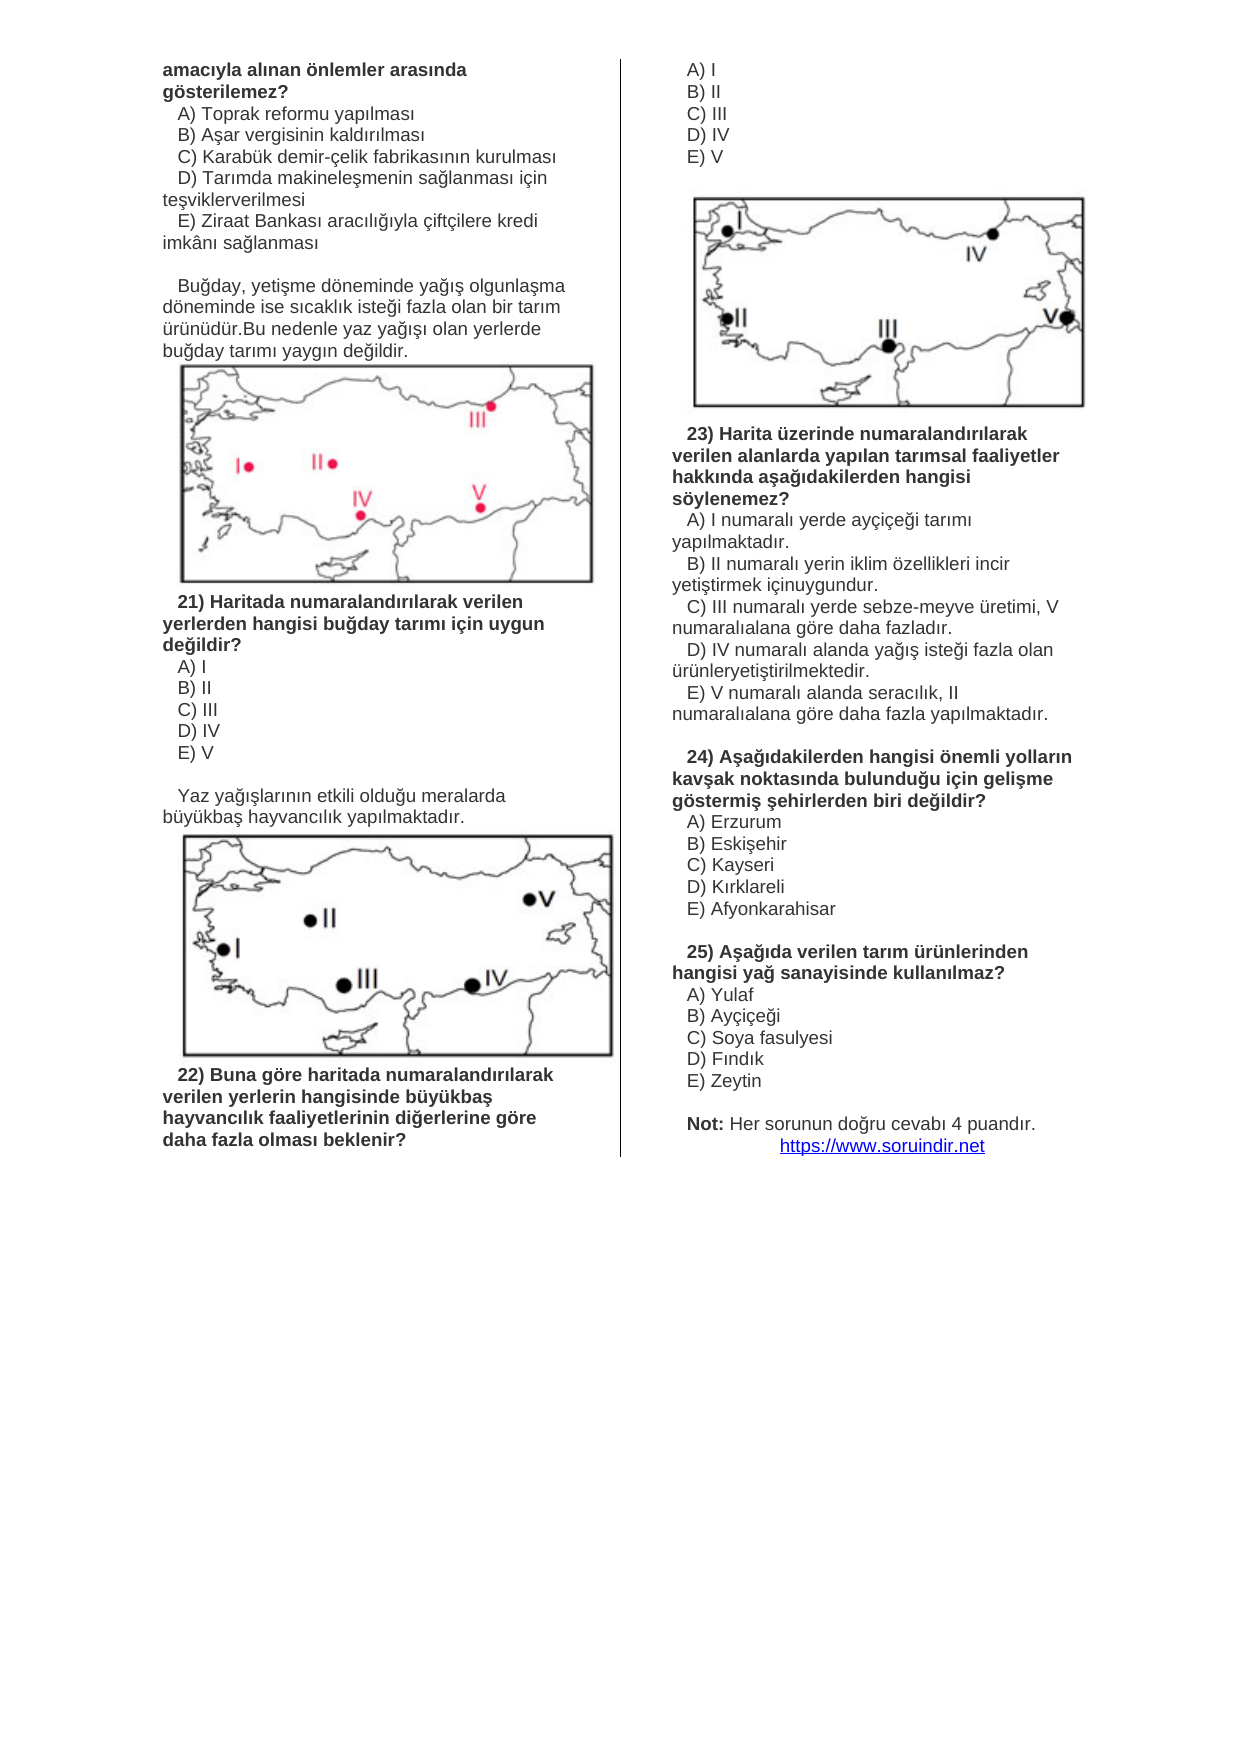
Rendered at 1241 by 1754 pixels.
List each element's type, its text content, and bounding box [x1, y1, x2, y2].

text C) Kayseri [672, 854, 1078, 876]
text 21) Haritada numaralandırılarak verilen yerlerden hangisi buğday tarımı için uygun değildir? [162, 591, 568, 655]
text Buğday, yetişme döneminde yağış olgunlaşma döneminde ise sıcaklık isteği fazla olan bir tarım ürünüdür.Bu nedenle yaz yağışı olan yerlerde buğday tarımı yaygın değildir. [162, 275, 568, 361]
text E) Zeytin [672, 1070, 1078, 1091]
text B) II [162, 677, 568, 698]
text A) Yulaf [672, 983, 1078, 1005]
text C) Karabük demir-çelik fabrikasının kurulması [162, 145, 568, 167]
text 20) Aşağıdakilerden hangisi bu dönemde tarımsal alanda kalkınmayı arttırmak amacıyla alınan önlemler arasında gösterilemez? [162, 59, 568, 102]
text E) Afyonkarahisar [672, 897, 1078, 919]
text E) Ziraat Bankası aracılığıyla çiftçilere kredi imkânı sağlanması [162, 210, 568, 253]
text D) IV numaralı alanda yağış isteği fazla olan ürünleryetiştirilmektedir. [672, 638, 1078, 682]
picture [177, 361, 596, 591]
text A) Toprak reformu yapılması [162, 102, 568, 124]
text A) I [672, 59, 1078, 81]
text D) Kırklareli [672, 876, 1078, 897]
text B) II [672, 81, 1078, 102]
text B) II numaralı yerin iklim özellikleri incir yetiştirmek içinuygundur. [672, 552, 1078, 595]
text D) Fındık [672, 1048, 1078, 1070]
text C) III [672, 102, 1078, 124]
text https://www.soruindir.net [672, 1134, 1078, 1156]
text A) I numaralı yerde ayçiçeği tarımı yapılmaktadır. [672, 509, 1078, 552]
text 23) Harita üzerinde numaralandırılarak verilen alanlarda yapılan tarımsal faaliyetler hakkında aşağıdakilerden hangisi söylenemez? [672, 423, 1078, 509]
text A) Erzurum [672, 811, 1078, 833]
text 25) Aşağıda verilen tarım ürünlerinden hangisi yağ sanayisinde kullanılmaz? [672, 940, 1078, 983]
text D) IV [162, 720, 568, 742]
text B) Eskişehir [672, 833, 1078, 854]
text D) Tarımda makineleşmenin sağlanması için teşviklerverilmesi [162, 167, 568, 210]
text A) I [162, 655, 568, 677]
text 24) Aşağıdakilerden hangisi önemli yolların kavşak noktasında bulunduğu için gelişme göstermiş şehirlerden biri değildir? [672, 746, 1078, 811]
text E) V [162, 742, 568, 763]
text E) V [672, 145, 1078, 167]
text C) III numaralı yerde sebze-meyve üretimi, V numaralıalana göre daha fazladır. [672, 595, 1078, 638]
text C) Soya fasulyesi [672, 1027, 1078, 1048]
picture [177, 827, 617, 1064]
text B) Ayçiçeği [672, 1005, 1078, 1027]
text Not: Her sorunun doğru cevabı 4 puandır. [672, 1113, 1078, 1134]
picture [686, 188, 1093, 423]
text D) IV [672, 124, 1078, 145]
text 22) Buna göre haritada numaralandırılarak verilen yerlerin hangisinde büyükbaş hayvancılık faaliyetlerinin diğerlerine göre daha fazla olması beklenir? [162, 1064, 568, 1150]
text Yaz yağışlarının etkili olduğu meralarda büyükbaş hayvancılık yapılmaktadır. [162, 785, 568, 828]
text C) III [162, 698, 568, 720]
text E) V numaralı alanda seracılık, II numaralıalana göre daha fazla yapılmaktadır. [672, 682, 1078, 725]
text B) Aşar vergisinin kaldırılması [162, 124, 568, 145]
